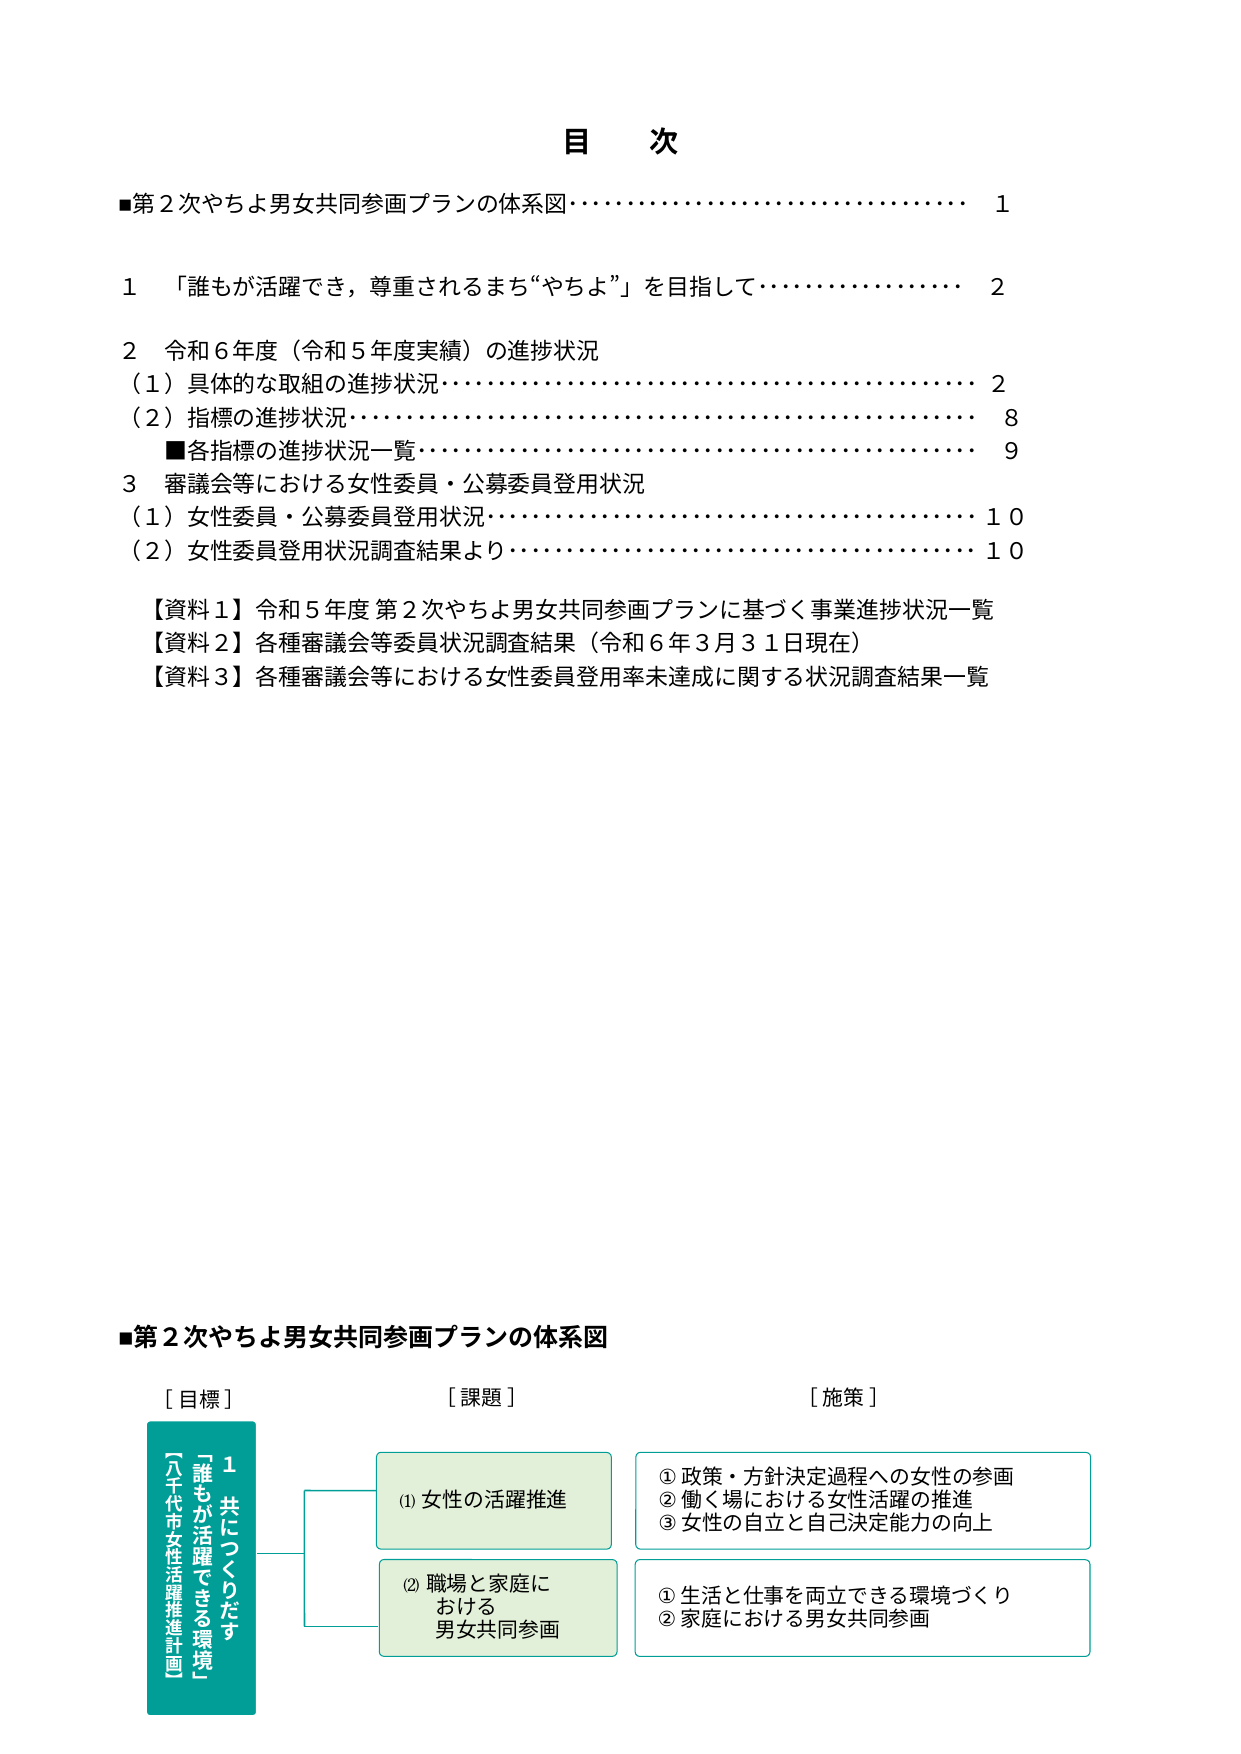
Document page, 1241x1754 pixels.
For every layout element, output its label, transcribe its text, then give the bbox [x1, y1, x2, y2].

subtitle ２ 令和６年度（令和５年度実績）の進捗状況 [118, 333, 1122, 366]
subtitle （２）女性委員登用状況調査結果より･････････････････････････････････････････ １０ [118, 532, 1137, 566]
subtitle （１）具体的な取組の進捗状況･･･････････････････････････････････････････････ ２ [118, 366, 1122, 399]
subtitle 【資料２】各種審議会等委員状況調査結果（令和６年３月３１日現在） [118, 625, 1122, 658]
text 【資料１】令和５年度 第２次やちよ男女共同参画プランに基づく事業進捗状況一覧 [118, 592, 1122, 625]
subtitle 【資料３】各種審議会等における女性委員登用率未達成に関する状況調査結果一覧 [118, 658, 1122, 692]
text 目 次 [118, 118, 1122, 160]
subtitle （２）指標の進捗状況･･･････････････････････････････････････････････････････ ８ [118, 399, 1122, 433]
subtitle １ 「誰もが活躍でき，尊重されるまち“やちよ”」を目指して･･････････････････ ２ [118, 269, 1122, 302]
text ■各指標の進捗状況一覧･････････････････････････････････････････････････ ９ [118, 433, 1122, 466]
title ■第２次やちよ男女共同参画プランの体系図 [118, 1317, 1122, 1353]
subtitle ３ 審議会等における女性委員・公募委員登用状況 [118, 466, 1122, 499]
title ■第２次やちよ男女共同参画プランの体系図･･･････････････････････････････････ １ [118, 185, 1122, 219]
subtitle （１）女性委員・公募委員登用状況･･･････････････････････････････････････････ １０ [118, 499, 1122, 532]
